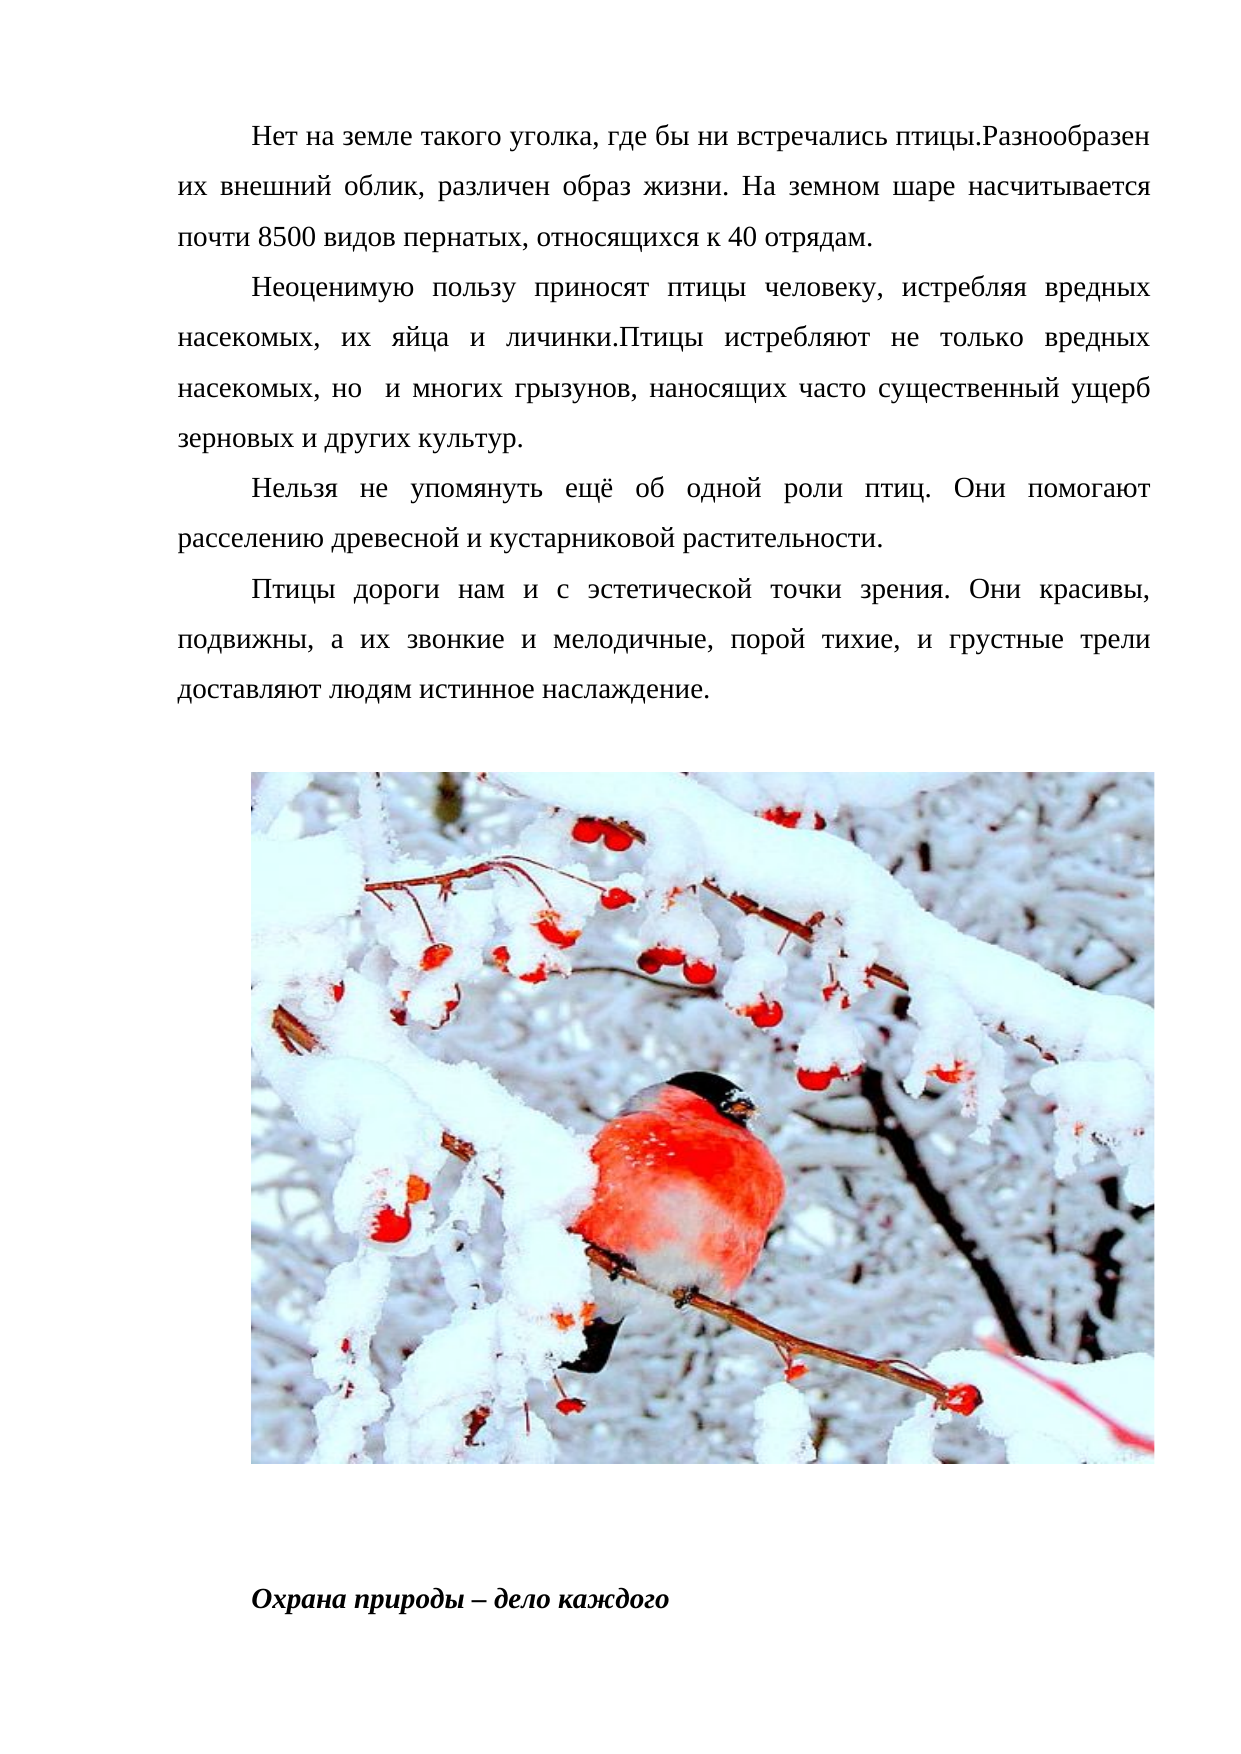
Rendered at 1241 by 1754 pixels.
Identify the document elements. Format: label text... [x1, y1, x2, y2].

text Неоценимую пользу приносят птицы человеку, истребляя вредных насекомых, их яйца и личинки.Птицы истребляют не только вредных насекомых, но и многих грызунов, наносящих часто существенный ущерб зерновых и других культур. [177, 269, 1152, 453]
picture [251, 772, 1155, 1464]
text Нет на земле такого уголка, где бы ни встречались птицы.Разнообразен их внешний облик, различен образ жизни. На земном шаре насчитывается почти 8500 видов пернатых, относящихся к 40 отрядам. [177, 118, 1152, 252]
text Охрана природы – дело каждого [177, 1581, 1152, 1614]
text Нельзя не упомянуть ещё об одной роли птиц. Они помогают расселению древесной и кустарниковой растительности. [177, 470, 1152, 554]
text Птицы дороги нам и с эстетической точки зрения. Они красивы, подвижны, а их звонкие и мелодичные, порой тихие, и грустные трели доставляют людям истинное наслаждение. [177, 571, 1152, 705]
